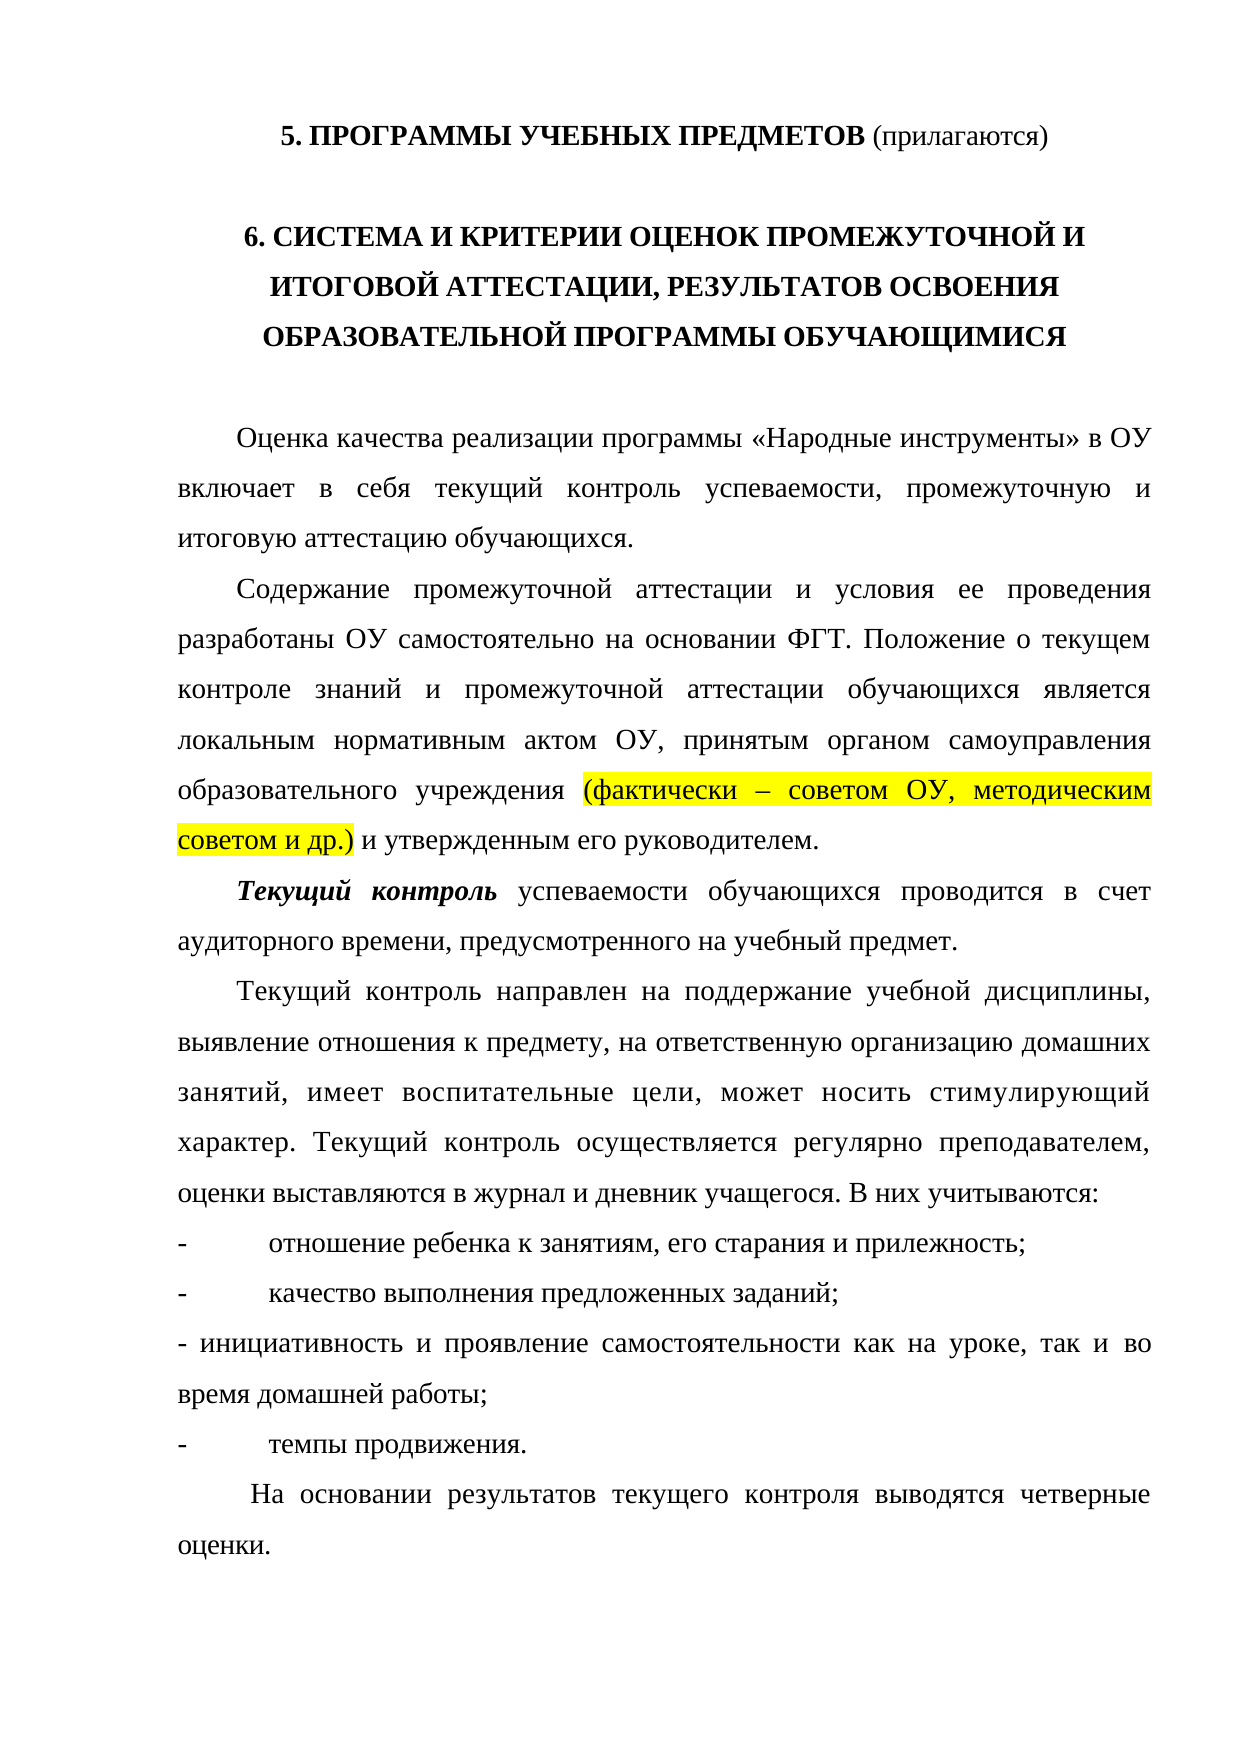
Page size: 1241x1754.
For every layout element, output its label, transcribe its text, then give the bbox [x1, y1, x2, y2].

list 6. СИСТЕМА И КРИТЕРИИ ОЦЕНОК ПРОМЕЖУТОЧНОЙ И ИТОГОВОЙ АТТЕСТАЦИИ, РЕЗУЛЬТАТОВ ОСВОЕНИЯ ОБРАЗОВАТЕЛЬНОЙ ПРОГРАММЫ ОБУЧАЮЩИМИСЯ [177, 219, 1152, 353]
text На основании результатов текущего контроля выводятся четверные оценки. [177, 1477, 1152, 1560]
list темпы продвижения. [177, 1426, 1152, 1460]
list отношение ребенка к занятиям, его старания и прилежность; [177, 1225, 1152, 1258]
text Содержание промежуточной аттестации и условия ее проведения разработаны ОУ самостоятельно на основании ФГТ. Положение о текущем контроле знаний и промежуточной аттестации обучающихся является локальным нормативным актом ОУ, принятым органом самоуправления образовательного учреждения (фактически – советом ОУ, методическим советом и др.) и утвержденным его руководителем. [177, 571, 1152, 856]
text Оценка качества реализации программы «Народные инструменты» в ОУ включает в себя текущий контроль успеваемости, промежуточную и итоговую аттестацию обучающихся. [177, 420, 1152, 554]
text Текущий контроль направлен на поддержание учебной дисциплины, выявление отношения к предмету, на ответственную организацию домашних занятий, имеет воспитательные цели, может носить стимулирующий характер. Текущий контроль осуществляется регулярно преподавателем, оценки выставляются в журнал и дневник учащегося. В них учитываются: [177, 973, 1152, 1208]
list качество выполнения предложенных заданий; [177, 1275, 1152, 1309]
text Текущий контроль успеваемости обучающихся проводится в счет аудиторного времени, предусмотренного на учебный предмет. [177, 873, 1152, 957]
list 5. ПРОГРАММЫ УЧЕБНЫХ ПРЕДМЕТОВ (прилагаются) [177, 118, 1152, 152]
text - инициативность и проявление самостоятельности как на уроке, так и во время домашней работы; [177, 1326, 1152, 1409]
